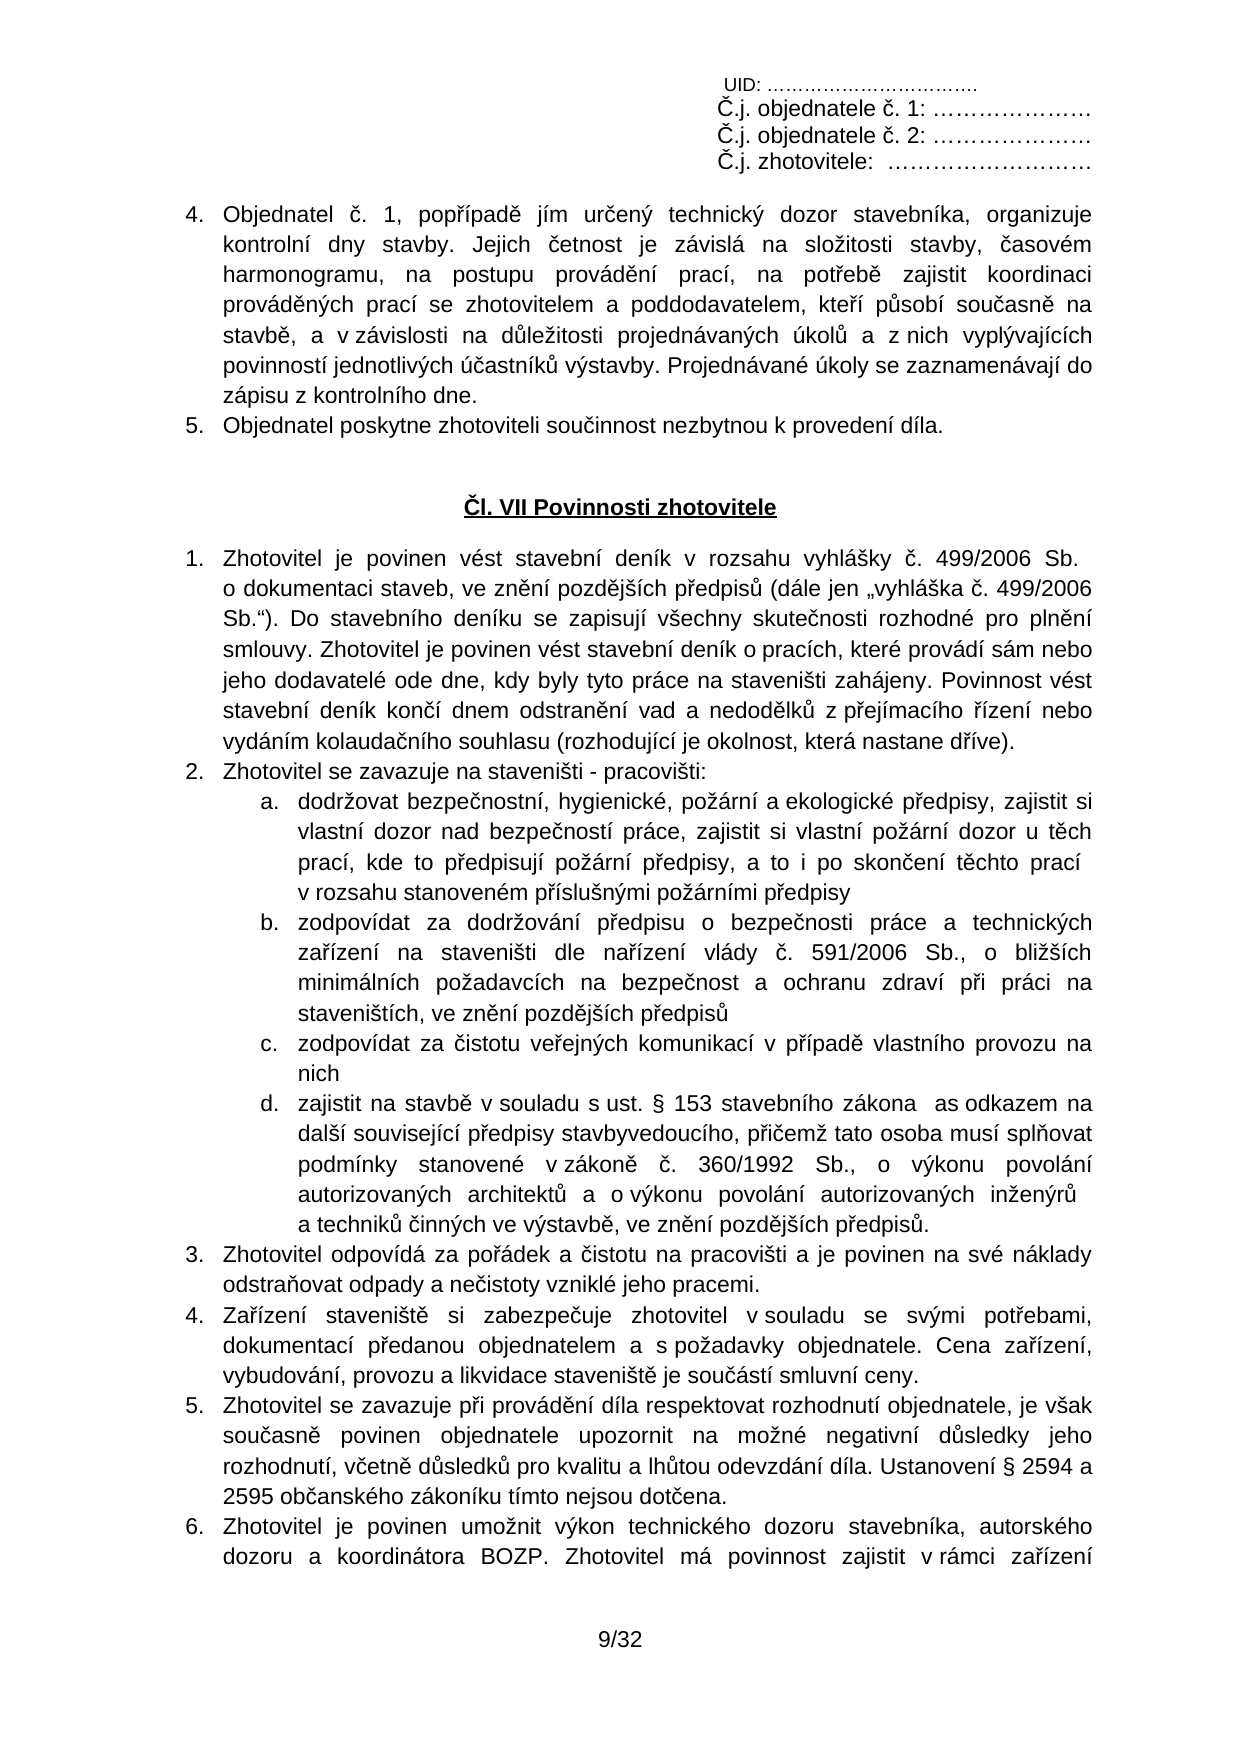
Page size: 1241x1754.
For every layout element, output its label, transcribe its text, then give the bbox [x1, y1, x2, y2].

list dodržovat bezpečnostní, hygienické, požární a ekologické předpisy, zajistit si vlastní dozor nad bezpečností práce, zajistit si vlastní požární dozor u těch prací, kde to předpisují požární předpisy, a to i po skončení těchto prací v rozsahu stanoveném příslušnými požárními předpisy [260, 788, 1093, 905]
list Objednatel č. 1, popřípadě jím určený technický dozor stavebníka, organizuje kontrolní dny stavby. Jejich četnost je závislá na složitosti stavby, časovém harmonogramu, na postupu provádění prací, na potřebě zajistit koordinaci prováděných prací se zhotovitelem a poddodavatelem, kteří působí současně na stavbě, a v závislosti na důležitosti projednávaných úkolů a z nich vyplývajících povinností jednotlivých účastníků výstavby. Projednávané úkoly se zaznamenávají do zápisu z kontrolního dne. [185, 201, 1093, 408]
list Zhotovitel se zavazuje při provádění díla respektovat rozhodnutí objednatele, je však současně povinen objednatele upozornit na možné negativní důsledky jeho rozhodnutí, včetně důsledků pro kvalitu a lhůtou odevzdání díla. Ustanovení § 2594 a 2595 občanského zákoníku tímto nejsou dotčena. [185, 1392, 1093, 1509]
list zajistit na stavbě v souladu s ust. § 153 stavebního zákona as odkazem na další související předpisy stavbyvedoucího, přičemž tato osoba musí splňovat podmínky stanovené v zákoně č. 360/1992 Sb., o výkonu povolání autorizovaných architektů a o výkonu povolání autorizovaných inženýrů a techniků činných ve výstavbě, ve znění pozdějších předpisů. [260, 1090, 1093, 1237]
list Zařízení staveniště si zabezpečuje zhotovitel v souladu se svými potřebami, dokumentací předanou objednatelem a s požadavky objednatele. Cena zařízení, vybudování, provozu a likvidace staveniště je součástí smluvní ceny. [185, 1302, 1093, 1388]
list zodpovídat za dodržování předpisu o bezpečnosti práce a technických zařízení na staveništi dle nařízení vlády č. 591/2006 Sb., o bližších minimálních požadavcích na bezpečnost a ochranu zdraví při práci na staveništích, ve znění pozdějších předpisů [260, 909, 1093, 1026]
list zodpovídat za čistotu veřejných komunikací v případě vlastního provozu na nich [260, 1030, 1093, 1086]
list Zhotovitel odpovídá za pořádek a čistotu na pracovišti a je povinen na své náklady odstraňovat odpady a nečistoty vzniklé jeho pracemi. [185, 1241, 1093, 1298]
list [185, 1513, 1093, 1570]
text Čl. VII Povinnosti zhotovitele [148, 493, 1093, 520]
list Zhotovitel je povinen vést stavební deník v rozsahu vyhlášky č. 499/2006 Sb. o dokumentaci staveb, ve znění pozdějších předpisů (dále jen „vyhláška č. 499/2006 Sb.“). Do stavebního deníku se zapisují všechny skutečnosti rozhodné pro plnění smlouvy. Zhotovitel je povinen vést stavební deník o pracích, které provádí sám nebo jeho dodavatelé ode dne, kdy byly tyto práce na staveništi zahájeny. Povinnost vést stavební deník končí dnem odstranění vad a nedodělků z přejímacího řízení nebo vydáním kolaudačního souhlasu (rozhodující je okolnost, která nastane dříve). [185, 544, 1093, 754]
list Objednatel poskytne zhotoviteli součinnost nezbytnou k provedení díla. [185, 412, 1093, 438]
list Zhotovitel se zavazuje na staveništi - pracovišti: [185, 758, 1093, 784]
